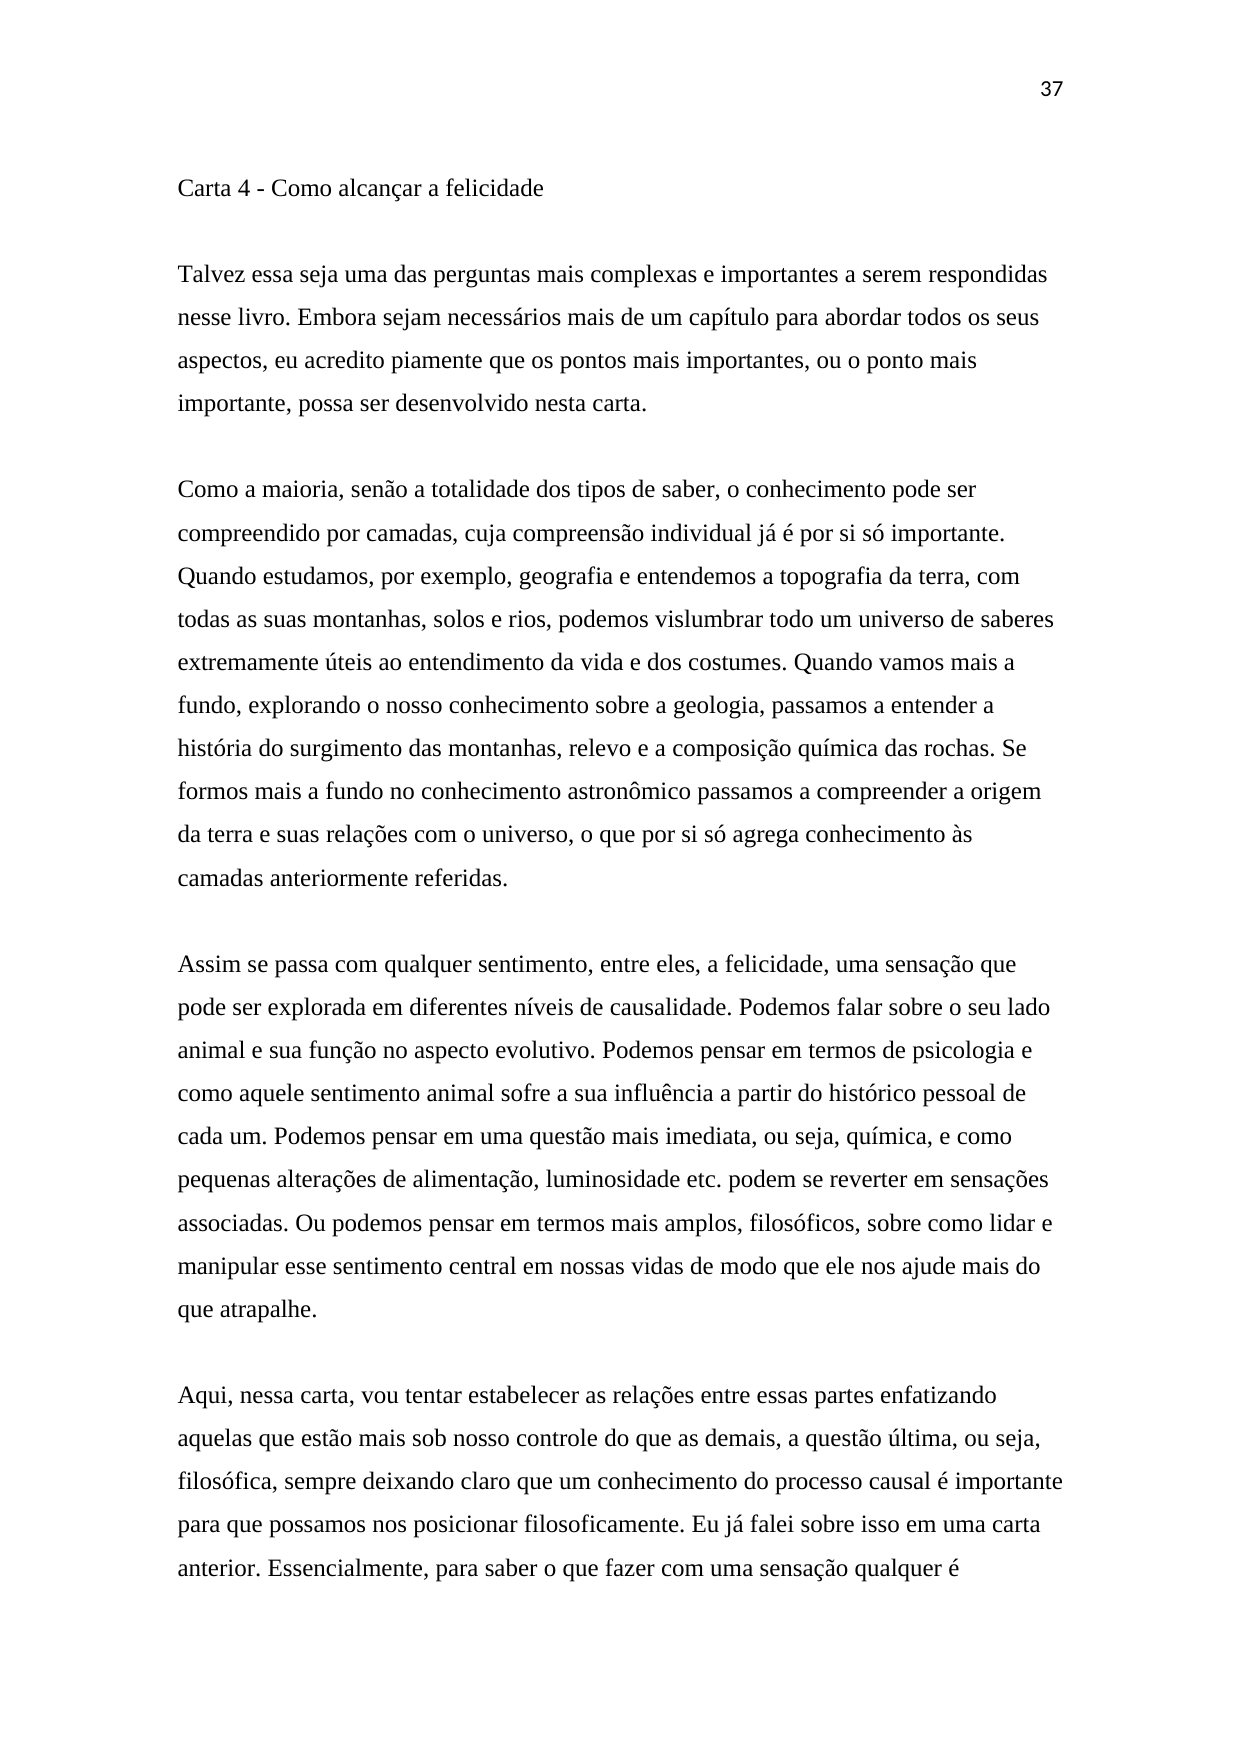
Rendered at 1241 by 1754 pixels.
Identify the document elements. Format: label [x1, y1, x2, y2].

text [177, 173, 1063, 1581]
